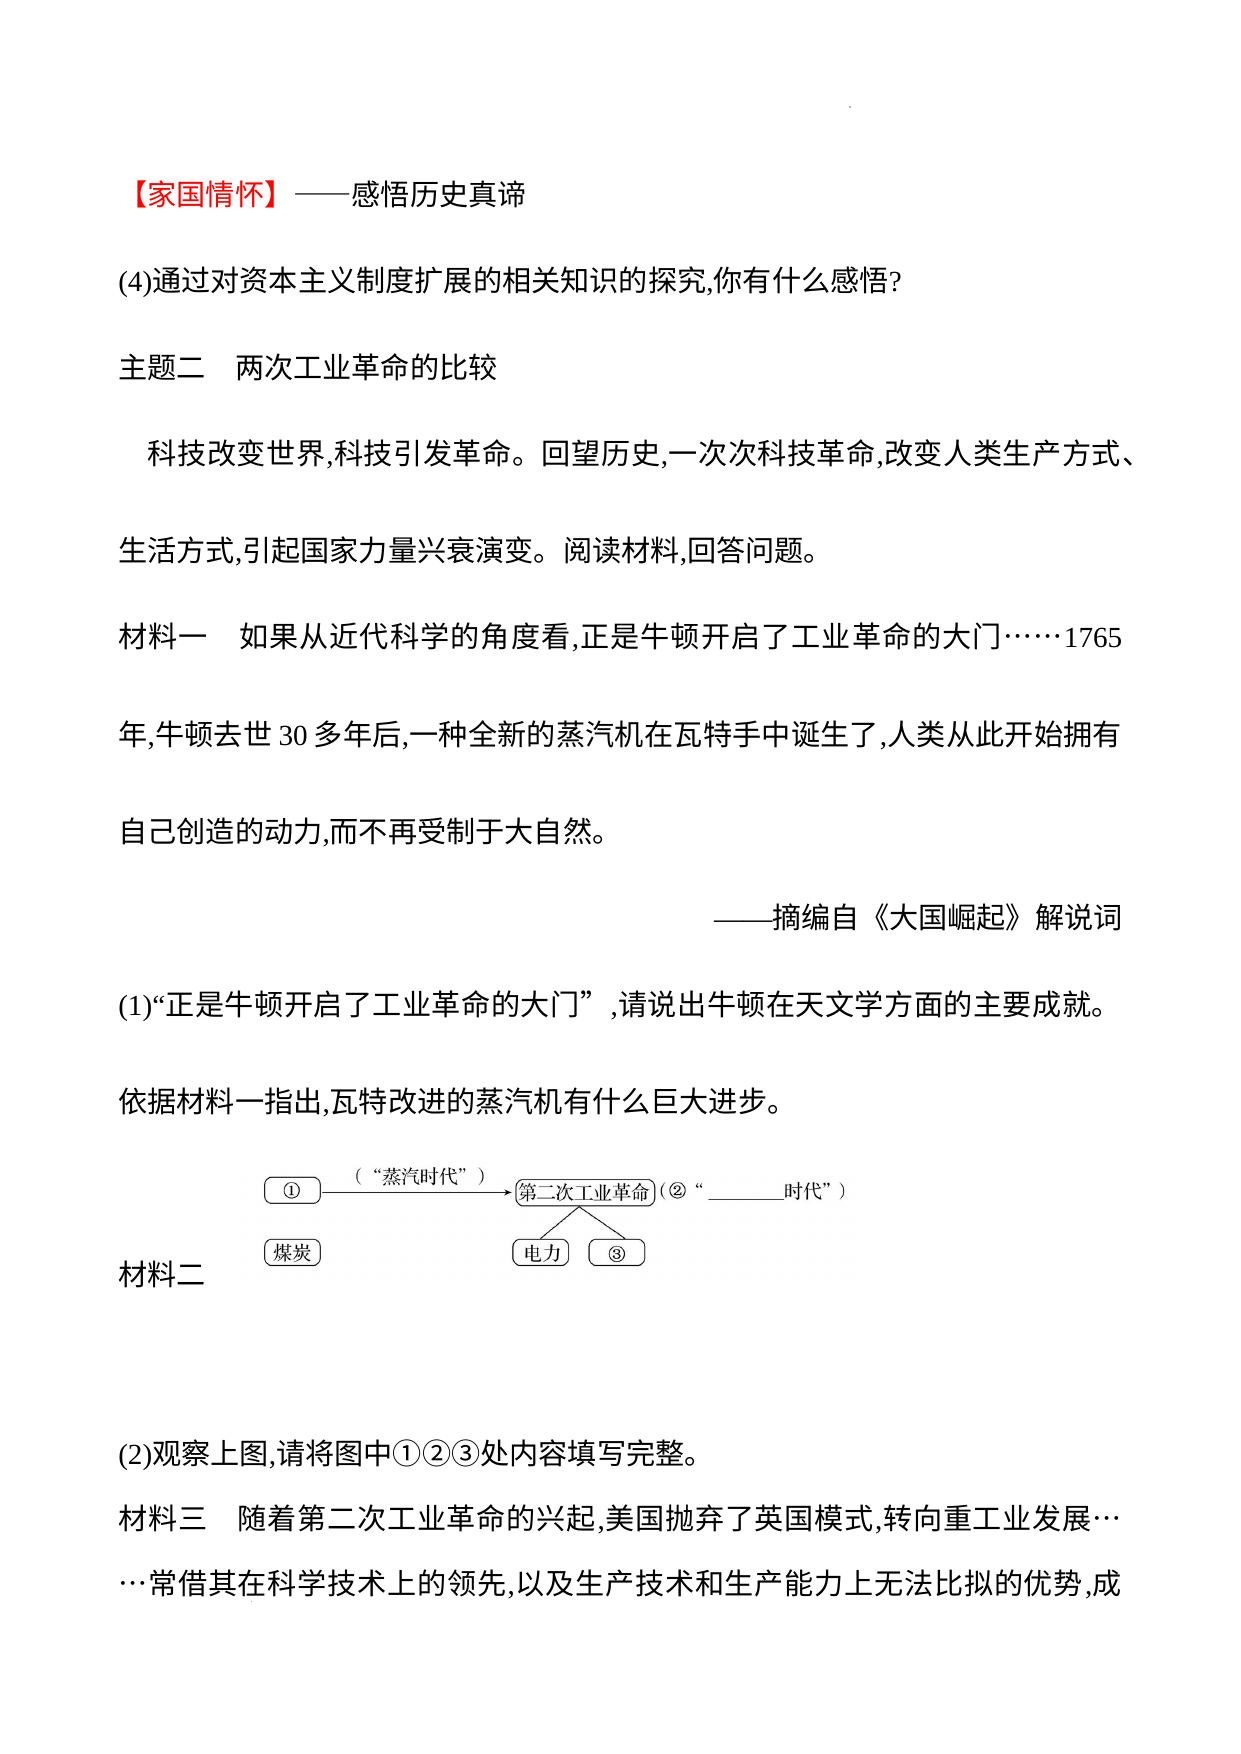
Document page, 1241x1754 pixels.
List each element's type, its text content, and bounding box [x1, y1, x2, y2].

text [118, 1484, 1122, 1614]
text 主题二 两次工业革命的比较 [118, 333, 1122, 398]
text (1)“正是牛顿开启了工业革命的大门”,请说出牛顿在天文学方面的主要成就。依据材料一指出,瓦特改进的蒸汽机有什么巨大进步。 [118, 970, 1122, 1132]
text (4)通过对资本主义制度扩展的相关知识的探究,你有什么感悟? [118, 247, 1122, 312]
picture [234, 1153, 856, 1286]
text ——摘编自《大国崛起》解说词 [118, 884, 1122, 949]
text 【家国情怀】——感悟历史真谛 [118, 161, 1122, 226]
text (2)观察上图,请将图中①②③处内容填写完整。 [118, 1419, 1122, 1484]
text 科技改变世界,科技引发革命。回望历史,一次次科技革命,改变人类生产方式、生活方式,引起国家力量兴衰演变。阅读材料,回答问题。 [118, 419, 1122, 581]
text 材料一 如果从近代科学的角度看,正是牛顿开启了工业革命的大门……1765年,牛顿去世30多年后,一种全新的蒸汽机在瓦特手中诞生了,人类从此开始拥有自己创造的动力,而不再受制于大自然。 [118, 603, 1122, 863]
